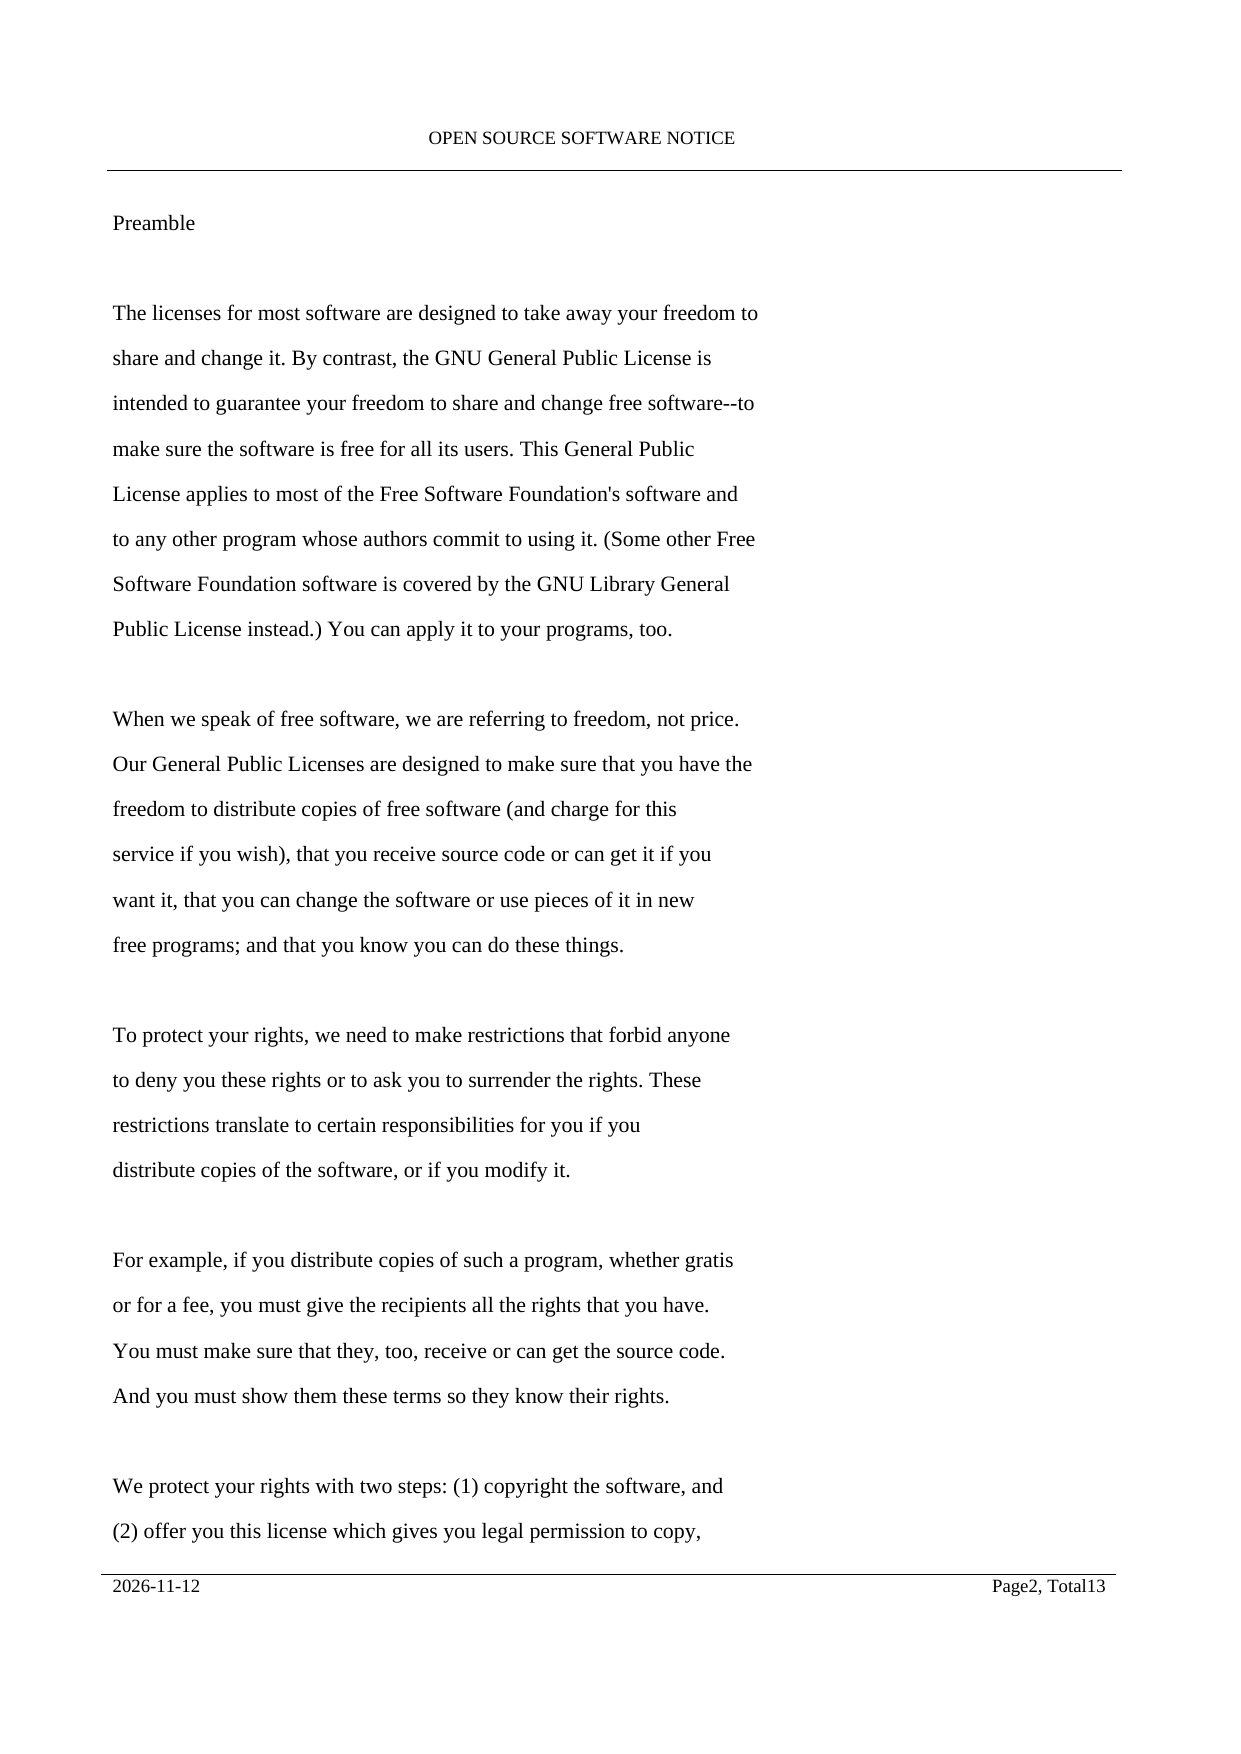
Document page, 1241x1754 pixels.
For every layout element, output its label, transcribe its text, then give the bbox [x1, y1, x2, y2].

text make sure the software is free for all its users. This General Public [112, 432, 1128, 464]
text (2) offer you this license which gives you legal permission to copy, [112, 1514, 1128, 1547]
text distribute copies of the software, or if you modify it. [112, 1153, 1128, 1186]
text freedom to distribute copies of free software (and charge for this [112, 793, 1128, 825]
text And you must show them these terms so they know their rights. [112, 1379, 1128, 1412]
text or for a fee, you must give the recipients all the rights that you have. [112, 1289, 1128, 1321]
text Our General Public Licenses are designed to make sure that you have the [112, 748, 1128, 780]
text service if you wish), that you receive source code or can get it if you [112, 838, 1128, 870]
text You must make sure that they, too, receive or can get the source code. [112, 1334, 1128, 1366]
text intended to guarantee your freedom to share and change free software--to [112, 387, 1128, 419]
text License applies to most of the Free Software Foundation's software and [112, 477, 1128, 509]
text Software Foundation software is covered by the GNU Library General [112, 567, 1128, 600]
text share and change it. By contrast, the GNU General Public License is [112, 342, 1128, 374]
text Public License instead.) You can apply it to your programs, too. [112, 612, 1128, 645]
text We protect your rights with two steps: (1) copyright the software, and [112, 1469, 1128, 1502]
text free programs; and that you know you can do these things. [112, 928, 1128, 961]
text To protect your rights, we need to make restrictions that forbid anyone [112, 1018, 1128, 1051]
text to any other program whose authors commit to using it. (Some other Free [112, 522, 1128, 554]
text to deny you these rights or to ask you to surrender the rights. These [112, 1063, 1128, 1096]
text The licenses for most software are designed to take away your freedom to [112, 297, 1128, 329]
text For example, if you distribute copies of such a program, whether gratis [112, 1244, 1128, 1276]
text restrictions translate to certain responsibilities for you if you [112, 1108, 1128, 1141]
text want it, that you can change the software or use pieces of it in new [112, 883, 1128, 915]
text When we speak of free software, we are referring to freedom, not price. [112, 702, 1128, 735]
text Preamble [112, 206, 1128, 239]
